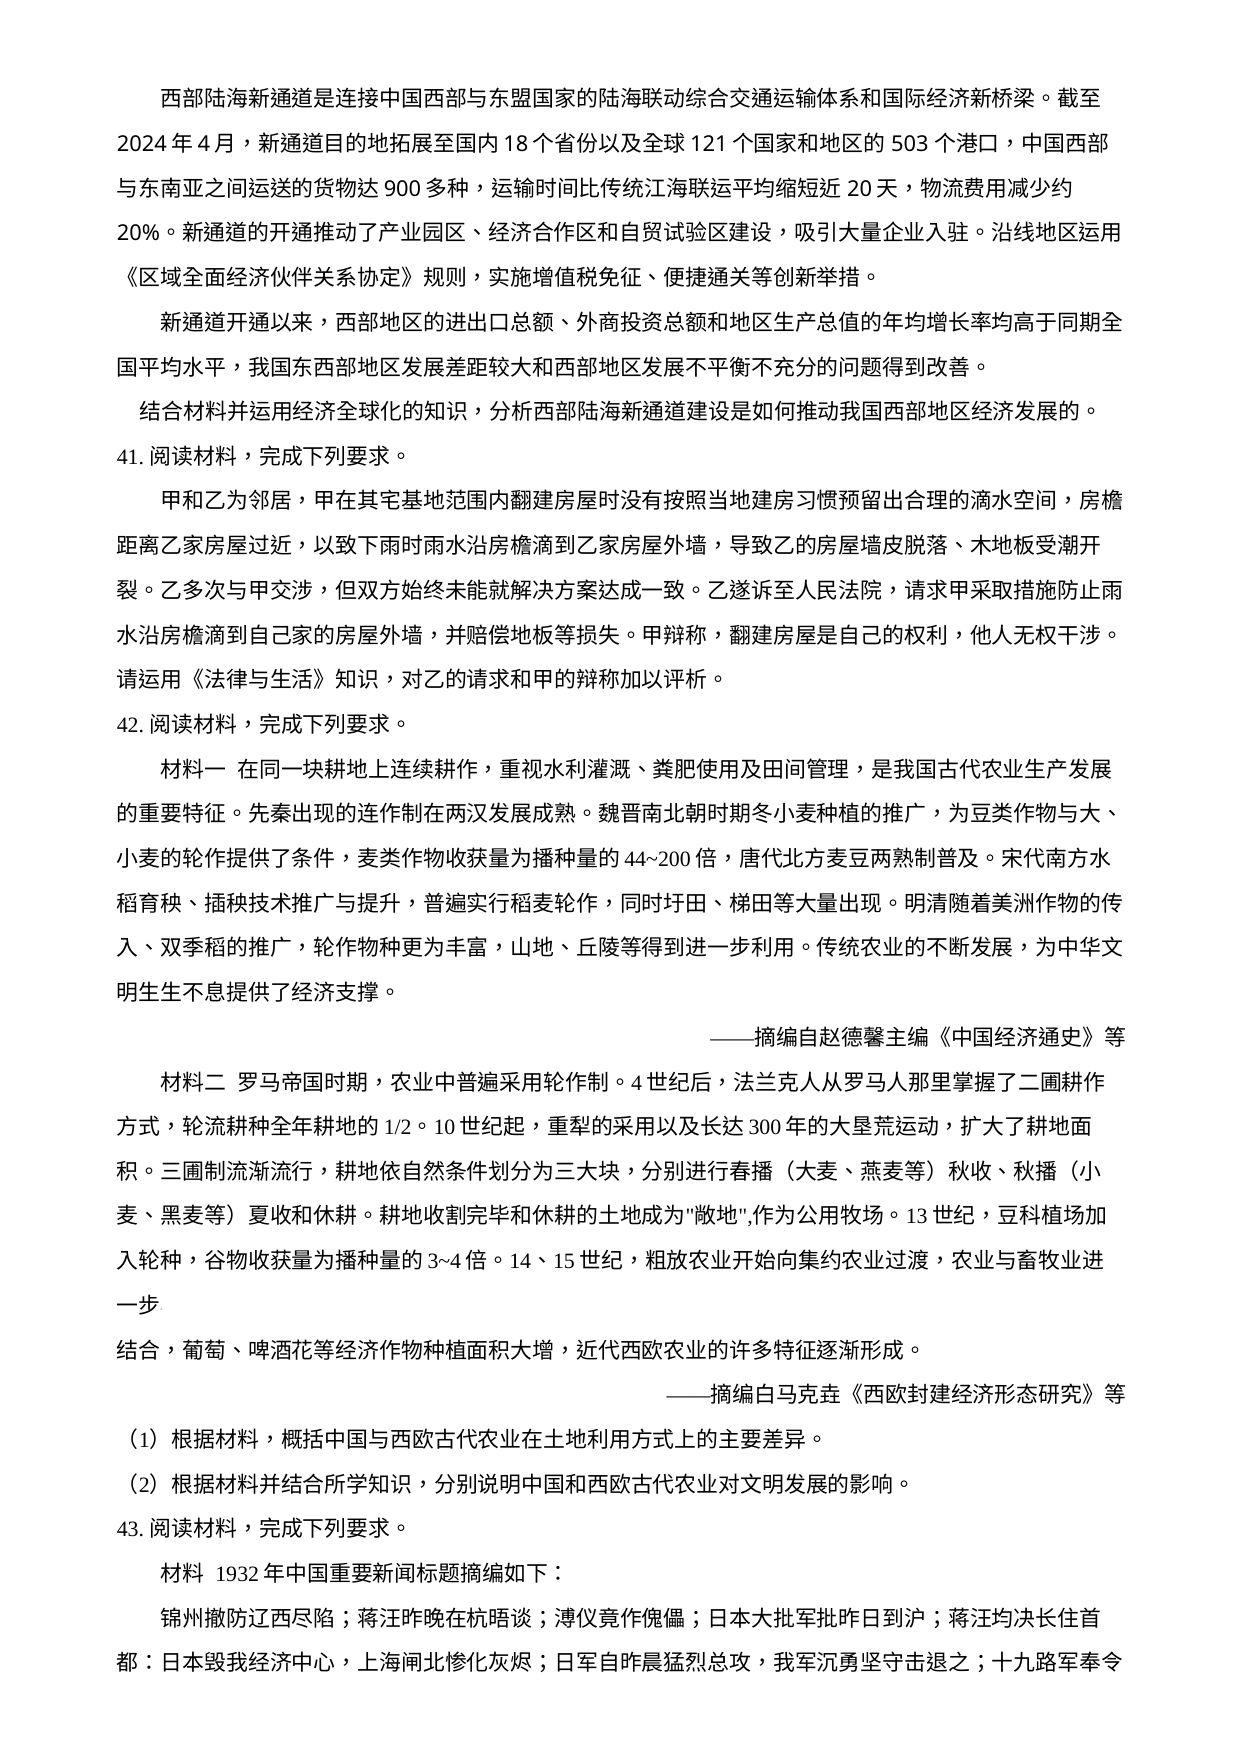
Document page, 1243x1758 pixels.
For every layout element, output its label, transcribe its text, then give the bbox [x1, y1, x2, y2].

text 材料 1932年中国重要新闻标题摘编如下： [117, 1558, 1126, 1588]
text 新通道开通以来，西部地区的进出口总额、外商投资总额和地区生产总值的年均增长率均高于同期全国平均水平，我国东西部地区发展差距较大和西部地区发展不平衡不充分的问题得到改善。 [117, 307, 1126, 381]
text 41. 阅读材料，完成下列要求。 [117, 441, 1126, 471]
text 结合，葡萄、啤酒花等经济作物种植面积大增，近代西欧农业的许多特征逐渐形成。 [117, 1334, 1126, 1364]
text （2）根据材料并结合所学知识，分别说明中国和西欧古代农业对文明发展的影响。 [117, 1469, 1126, 1498]
text ——摘编自赵德馨主编《中国经济通史》等 [117, 1022, 1126, 1052]
text 西部陆海新通道是连接中国西部与东盟国家的陆海联动综合交通运输体系和国际经济新桥梁。截至2024年4月，新通道目的地拓展至国内18个省份以及全球121个国家和地区的 503 个港口，中国西部与东南亚之间运送的货物达900多种，运输时间比传统江海联运平均缩短近 20天，物流费用减少约 20%。新通道的开通推动了产业园区、经济合作区和自贸试验区建设，吸引大量企业入驻。沿线地区运用《区域全面经济伙伴关系协定》规则，实施增值税免征、便捷通关等创新举措。 [117, 83, 1126, 292]
text 材料一 在同一块耕地上连续耕作，重视水利灌溉、粪肥使用及田间管理，是我国古代农业生产发展的重要特征。先秦出现的连作制在两汉发展成熟。魏晋南北朝时期冬小麦种植的推广，为豆类作物与大、小麦的轮作提供了条件，麦类作物收获量为播种量的44~200倍，唐代北方麦豆两熟制普及。宋代南方水稻育秧、插秧技术推广与提升，普遍实行稻麦轮作，同时圩田、梯田等大量出现。明清随着美洲作物的传入、双季稻的推广，轮作物种更为丰富，山地、丘陵等得到进一步利用。传统农业的不断发展，为中华文明生生不息提供了经济支撑。 [117, 754, 1126, 1007]
text ——摘编白马克垚《西欧封建经济形态研究》等 [117, 1379, 1126, 1409]
text 43. 阅读材料，完成下列要求。 [117, 1513, 1126, 1543]
text （1）根据材料，概括中国与西欧古代农业在土地利用方式上的主要差异。 [117, 1424, 1126, 1454]
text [117, 1603, 1126, 1677]
text 请运用《法律与生活》知识，对乙的请求和甲的辩称加以评析。 [117, 664, 1126, 694]
text 42. 阅读材料，完成下列要求。 [117, 709, 1126, 739]
text 甲和乙为邻居，甲在其宅基地范围内翻建房屋时没有按照当地建房习惯预留出合理的滴水空间，房檐距离乙家房屋过近，以致下雨时雨水沿房檐滴到乙家房屋外墙，导致乙的房屋墙皮脱落、木地板受潮开裂。乙多次与甲交涉，但双方始终未能就解决方案达成一致。乙遂诉至人民法院，请求甲采取措施防止雨水沿房檐滴到自己家的房屋外墙，并赔偿地板等损失。甲辩称，翻建房屋是自己的权利，他人无权干涉。 [117, 486, 1126, 649]
text 材料二 罗马帝国时期，农业中普遍采用轮作制。4世纪后，法兰克人从罗马人那里掌握了二圃耕作方式，轮流耕种全年耕地的1/2。10世纪起，重犁的采用以及长达300年的大垦荒运动，扩大了耕地面积。三圃制流渐流行，耕地依自然条件划分为三大块，分别进行春播（大麦、燕麦等）秋收、秋播（小麦、黑麦等）夏收和休耕。耕地收割完毕和休耕的土地成为"敞地",作为公用牧场。13世纪，豆科植场加入轮种，谷物收获量为播种量的3~4倍。14、15世纪，粗放农业开始向集约农业过渡，农业与畜牧业进一步 [117, 1066, 1126, 1320]
text 结合材料并运用经济全球化的知识，分析西部陆海新通道建设是如何推动我国西部地区经济发展的。 [117, 396, 1126, 426]
